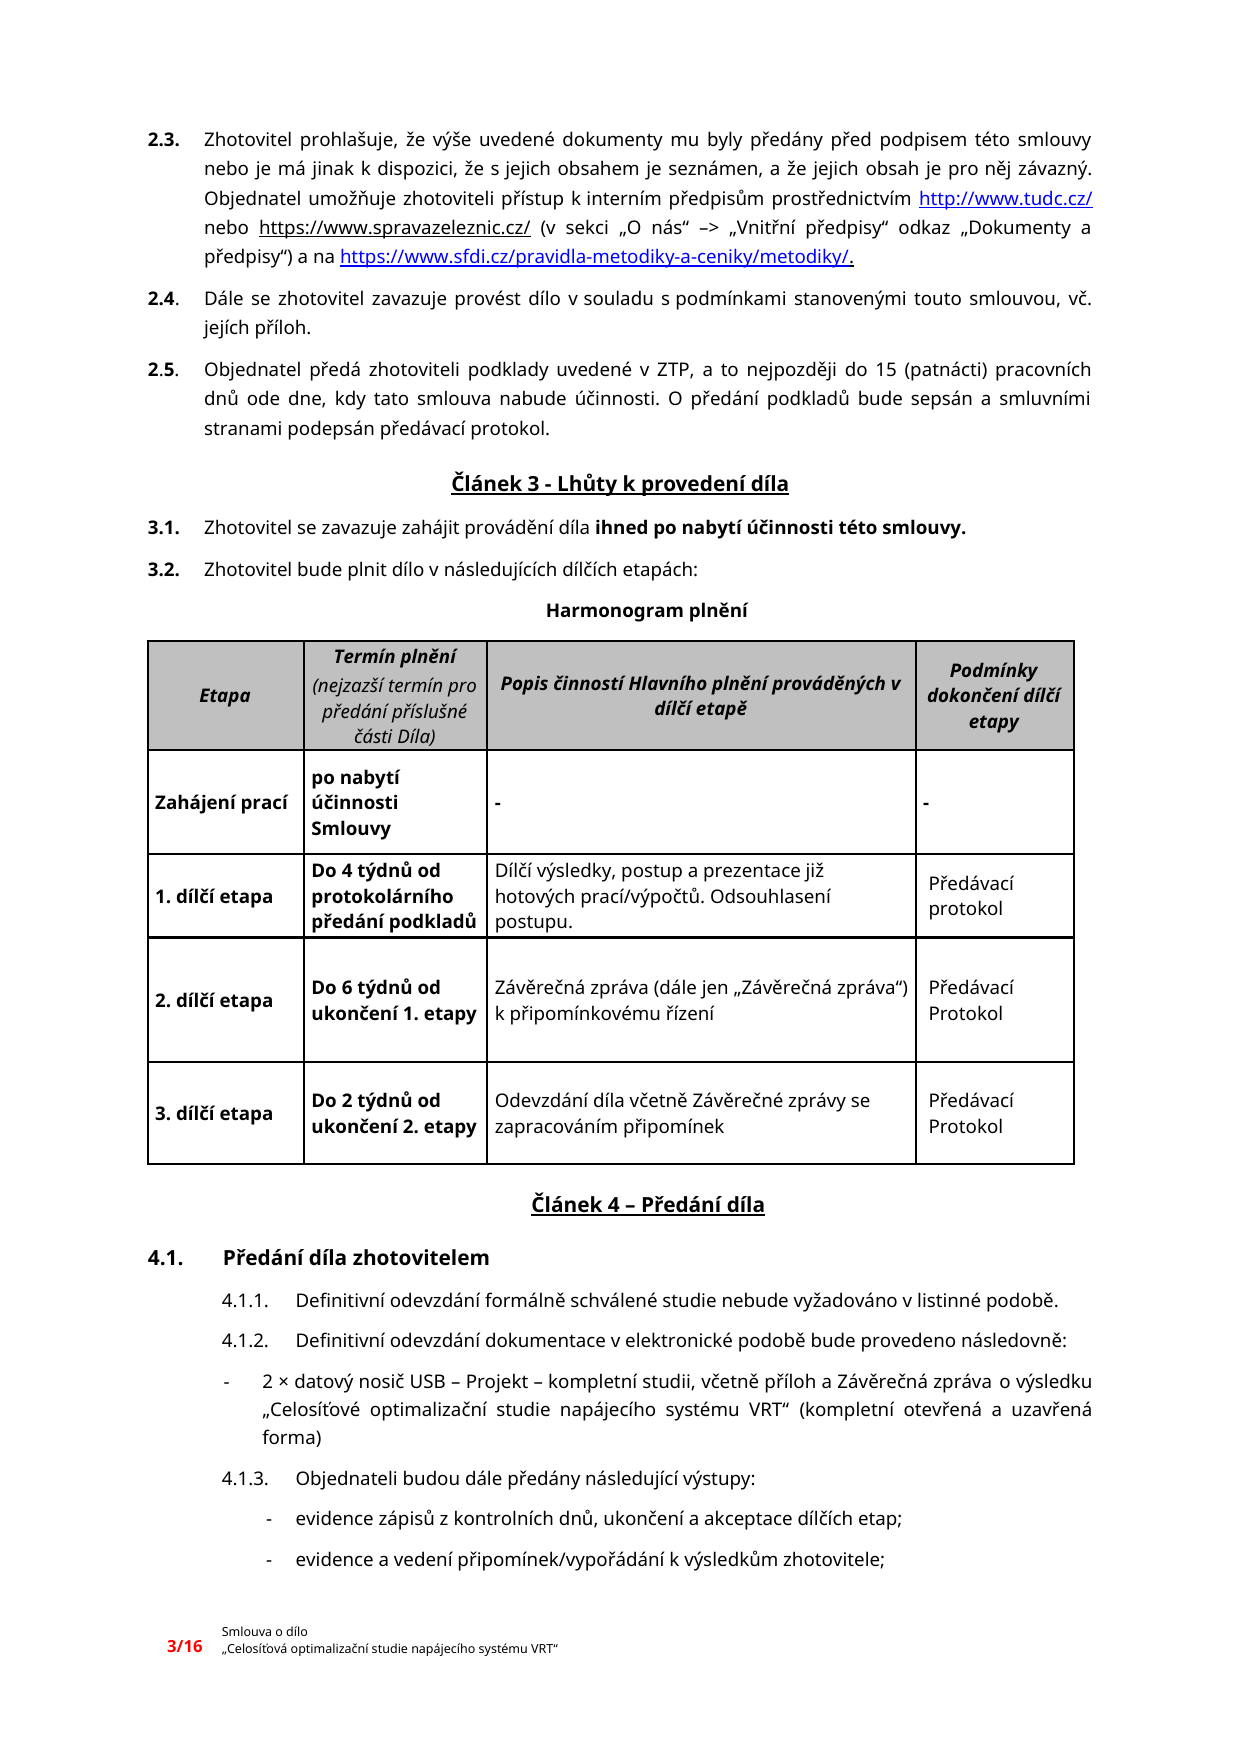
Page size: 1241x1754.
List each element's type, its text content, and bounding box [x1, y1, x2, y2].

table_cell po nabytí účinnosti Smlouvy [305, 751, 486, 853]
list Definitivní odevzdání dokumentace v elektronické podobě bude provedeno následovně: [222, 1328, 1092, 1353]
table_header Etapa [149, 642, 303, 749]
text 2.3. Zhotovitel prohlašuje, že výše uvedené dokumenty mu byly předány před podpisem této smlouvy nebo je má jinak k dispozici, že s jejich obsahem je seznámen, a že jejich obsah je pro něj závazný. Objednatel umožňuje zhotoviteli přístup k interním předpisům prostřednictvím http://www.tudc.cz/ nebo https://www.spravazeleznic.cz/ (v sekci „O nás“ –> „Vnitřní předpisy“ odkaz „Dokumenty a předpisy“) a na https://www.sfdi.cz/pravidla-metodiky-a-ceniky/metodiky/. [148, 126, 1092, 269]
table_cell (nejzazší termín pro předání příslušné části Díla) [305, 671, 486, 749]
text Harmonogram plnění [201, 598, 1092, 623]
table_cell Předávací Protokol [917, 939, 1073, 1061]
table_cell Do 6 týdnů od ukončení 1. etapy [305, 939, 486, 1061]
list evidence a vedení připomínek/vypořádání k výsledkům zhotovitele; [266, 1546, 1092, 1571]
list evidence zápisů z kontrolních dnů, ukončení a akceptace dílčích etap; [266, 1505, 1092, 1531]
table_cell Do 2 týdnů od ukončení 2. etapy [305, 1063, 486, 1163]
table_cell Zahájení prací [149, 751, 303, 853]
table_cell 1. dílčí etapa [149, 855, 303, 936]
subtitle Článek 3 - Lhůty k provedení díla [148, 469, 1092, 497]
table_cell Do 4 týdnů od protokolárního předání podkladů [305, 855, 486, 936]
list Předání díla zhotovitelem [148, 1243, 1092, 1272]
table_cell Dílčí výsledky, postup a prezentace již hotových prací/výpočtů. Odsouhlasení postupu. [488, 855, 915, 936]
table_header Popis činností Hlavního plnění prováděných v dílčí etapě [488, 642, 915, 749]
text 2.4. Dále se zhotovitel zavazuje provést dílo v souladu s podmínkami stanovenými touto smlouvou, vč. jejích příloh. [148, 285, 1092, 340]
list 2 × datový nosič USB – Projekt – kompletní studii, včetně příloh a Závěrečná zpráva o výsledku „Celosíťové optimalizační studie napájecího systému VRT“ (kompletní otevřená a uzavřená forma) [223, 1368, 1092, 1450]
table_cell Odevzdání díla včetně Závěrečné zprávy se zapracováním připomínek [488, 1063, 915, 1163]
list Definitivní odevzdání formálně schválené studie nebude vyžadováno v listinné podobě. [222, 1287, 1092, 1313]
table_cell Předávací Protokol [917, 1063, 1073, 1163]
table_cell Závěrečná zpráva (dále jen „Závěrečná zpráva“) k připomínkovému řízení [488, 939, 915, 1061]
table_cell - [917, 751, 1073, 853]
subtitle Článek 4 – Předání díla [204, 1190, 1092, 1218]
text 3.1. Zhotovitel se zavazuje zahájit provádění díla ihned po nabytí účinnosti této smlouvy. [148, 514, 1092, 540]
table_cell 2. dílčí etapa [149, 939, 303, 1061]
text 3.2. Zhotovitel bude plnit dílo v následujících dílčích etapách: [148, 556, 1092, 581]
table_cell - [488, 751, 915, 853]
table_cell 3. dílčí etapa [149, 1063, 303, 1163]
table_header Podmínky dokončení dílčí etapy [917, 642, 1073, 749]
table_cell Předávací protokol [917, 855, 1073, 936]
table_header Termín plnění [305, 642, 486, 671]
text 2.5. Objednatel předá zhotoviteli podklady uvedené v ZTP, a to nejpozději do 15 (patnácti) pracovních dnů ode dne, kdy tato smlouva nabude účinnosti. O předání podkladů bude sepsán a smluvními stranami podepsán předávací protokol. [148, 356, 1092, 440]
list Objednateli budou dále předány následující výstupy: [222, 1465, 1092, 1490]
